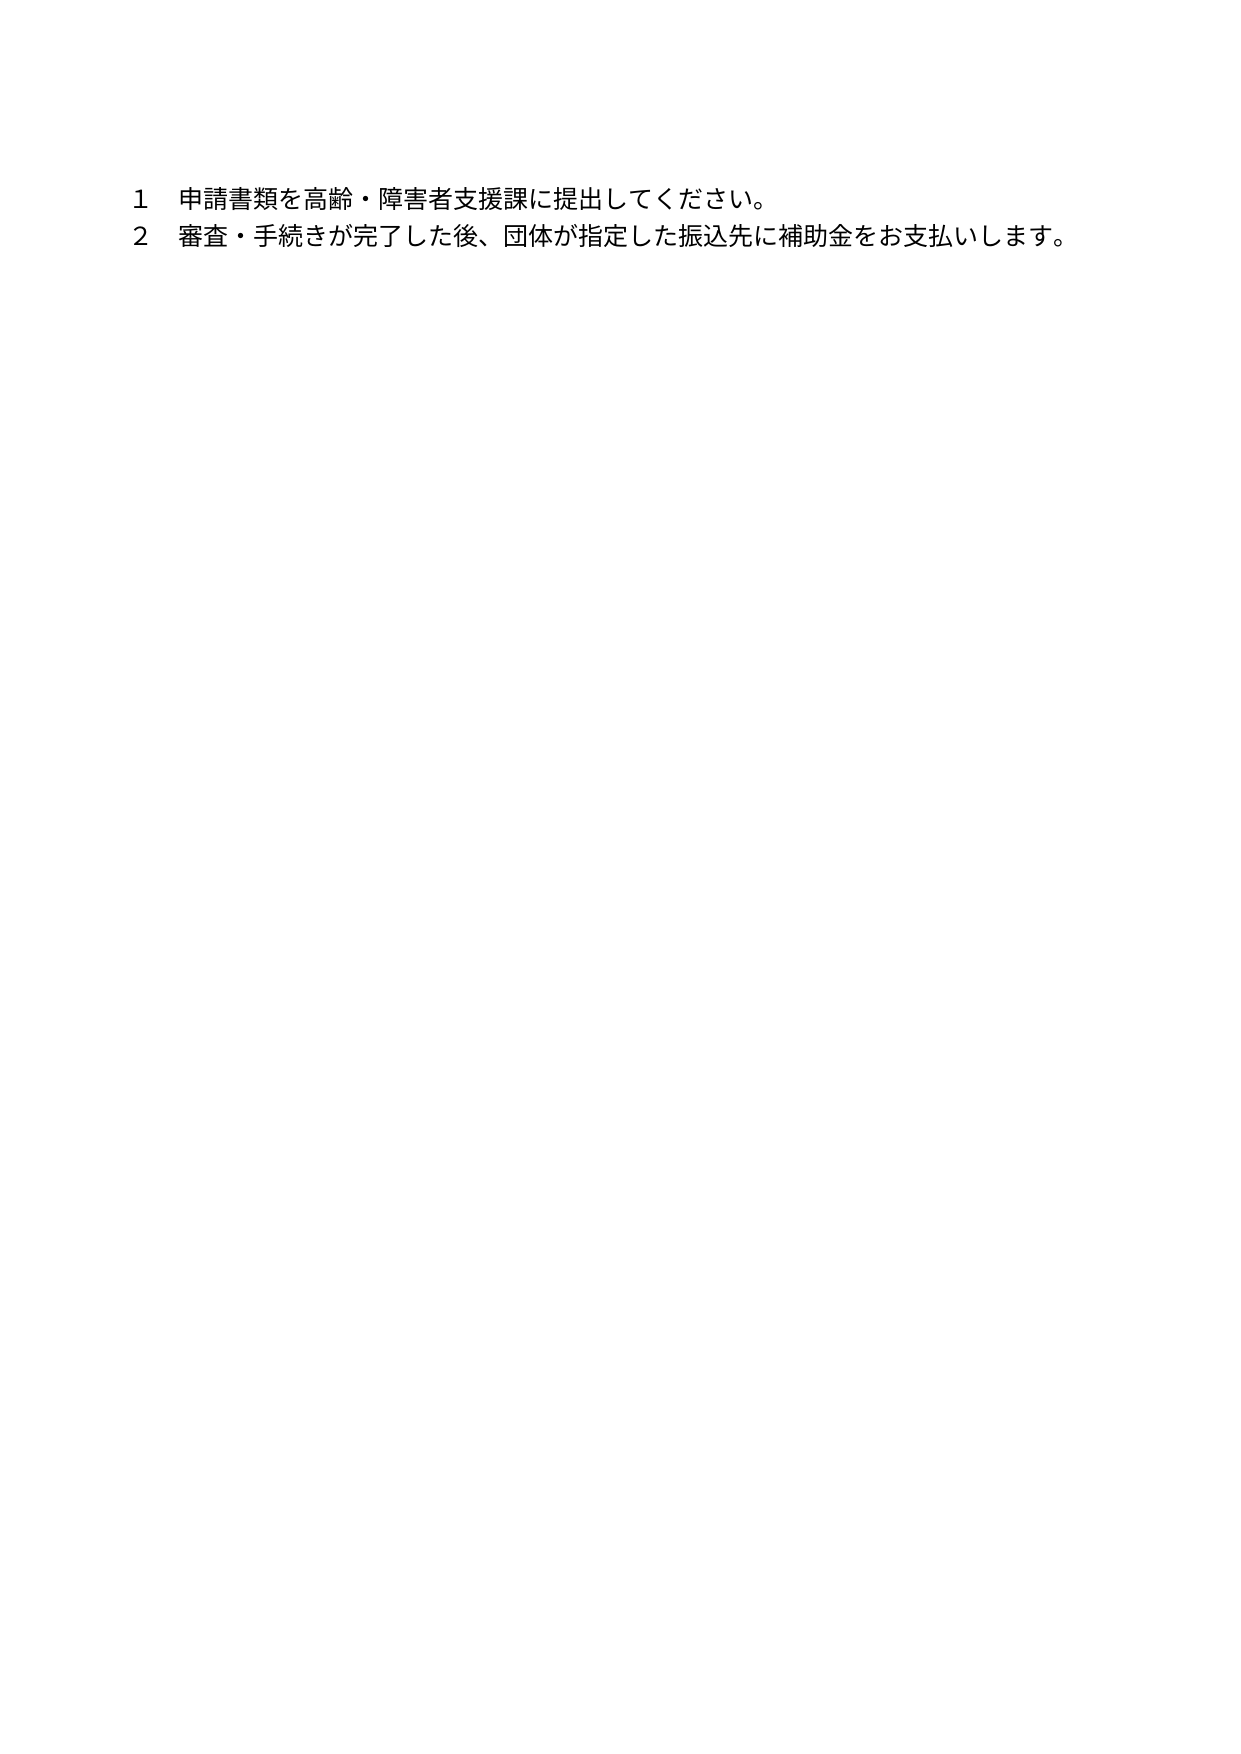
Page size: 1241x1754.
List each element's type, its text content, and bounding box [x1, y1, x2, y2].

text ２ 審査・手続きが完了した後、団体が指定した振込先に補助金をお支払いします。 [129, 216, 1092, 254]
text １ 申請書類を高齢・障害者支援課に提出してください。 [129, 179, 1092, 216]
